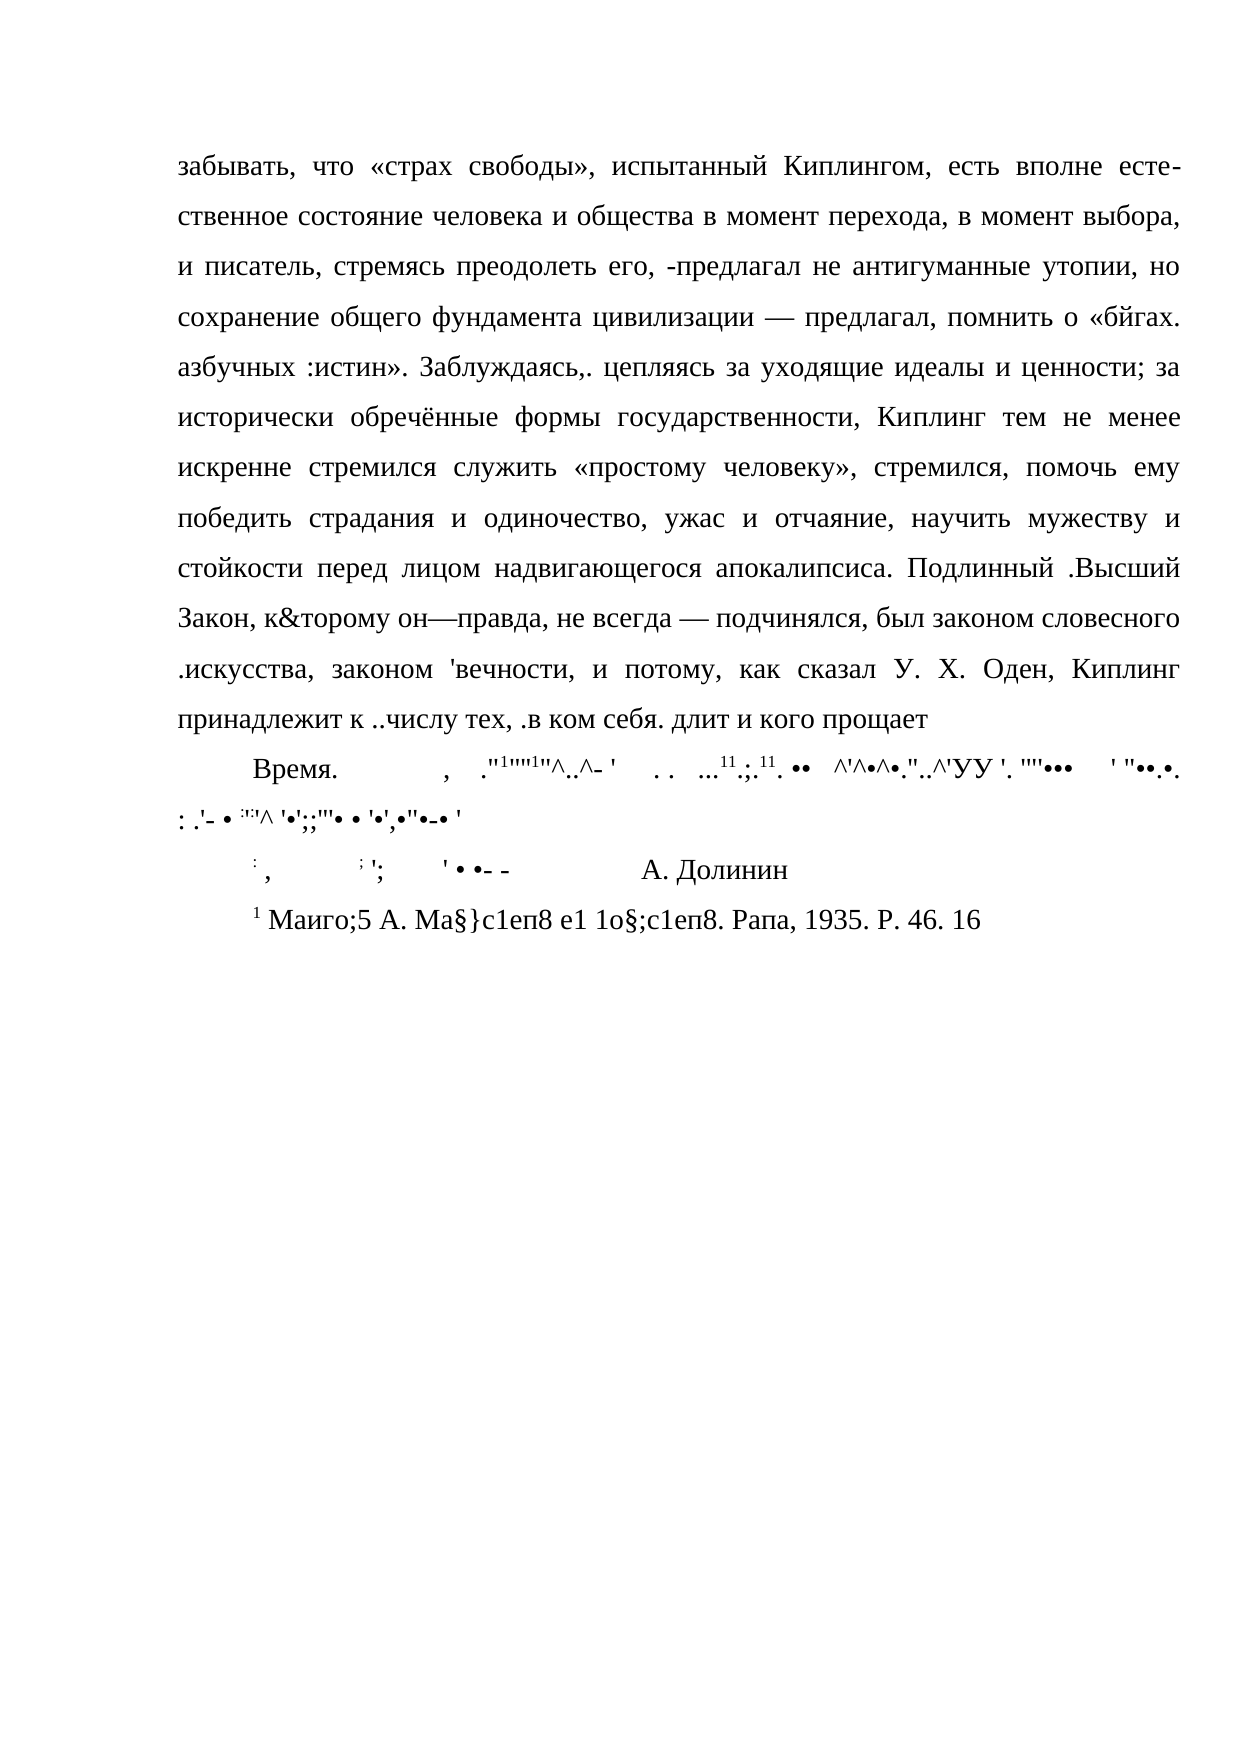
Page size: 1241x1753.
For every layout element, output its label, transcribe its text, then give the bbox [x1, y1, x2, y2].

text 1 Маиго;5 А. Ма§}с1еп8 е1 1о§;с1еп8. Рапа, 1935. Р. 46. 16 [177, 902, 1181, 936]
text Время. , ."1"''1"^..^- ' . . ...11.;.11. •• ^'^•^•.''..^'УУ '. '"'••• ' "••.•. : .'- • :':'^ '•';;'''• • '•',•"•-• ' [177, 751, 1181, 835]
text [177, 148, 1181, 735]
text : , ; '; ' • •- - А. Долинин [177, 852, 1181, 886]
